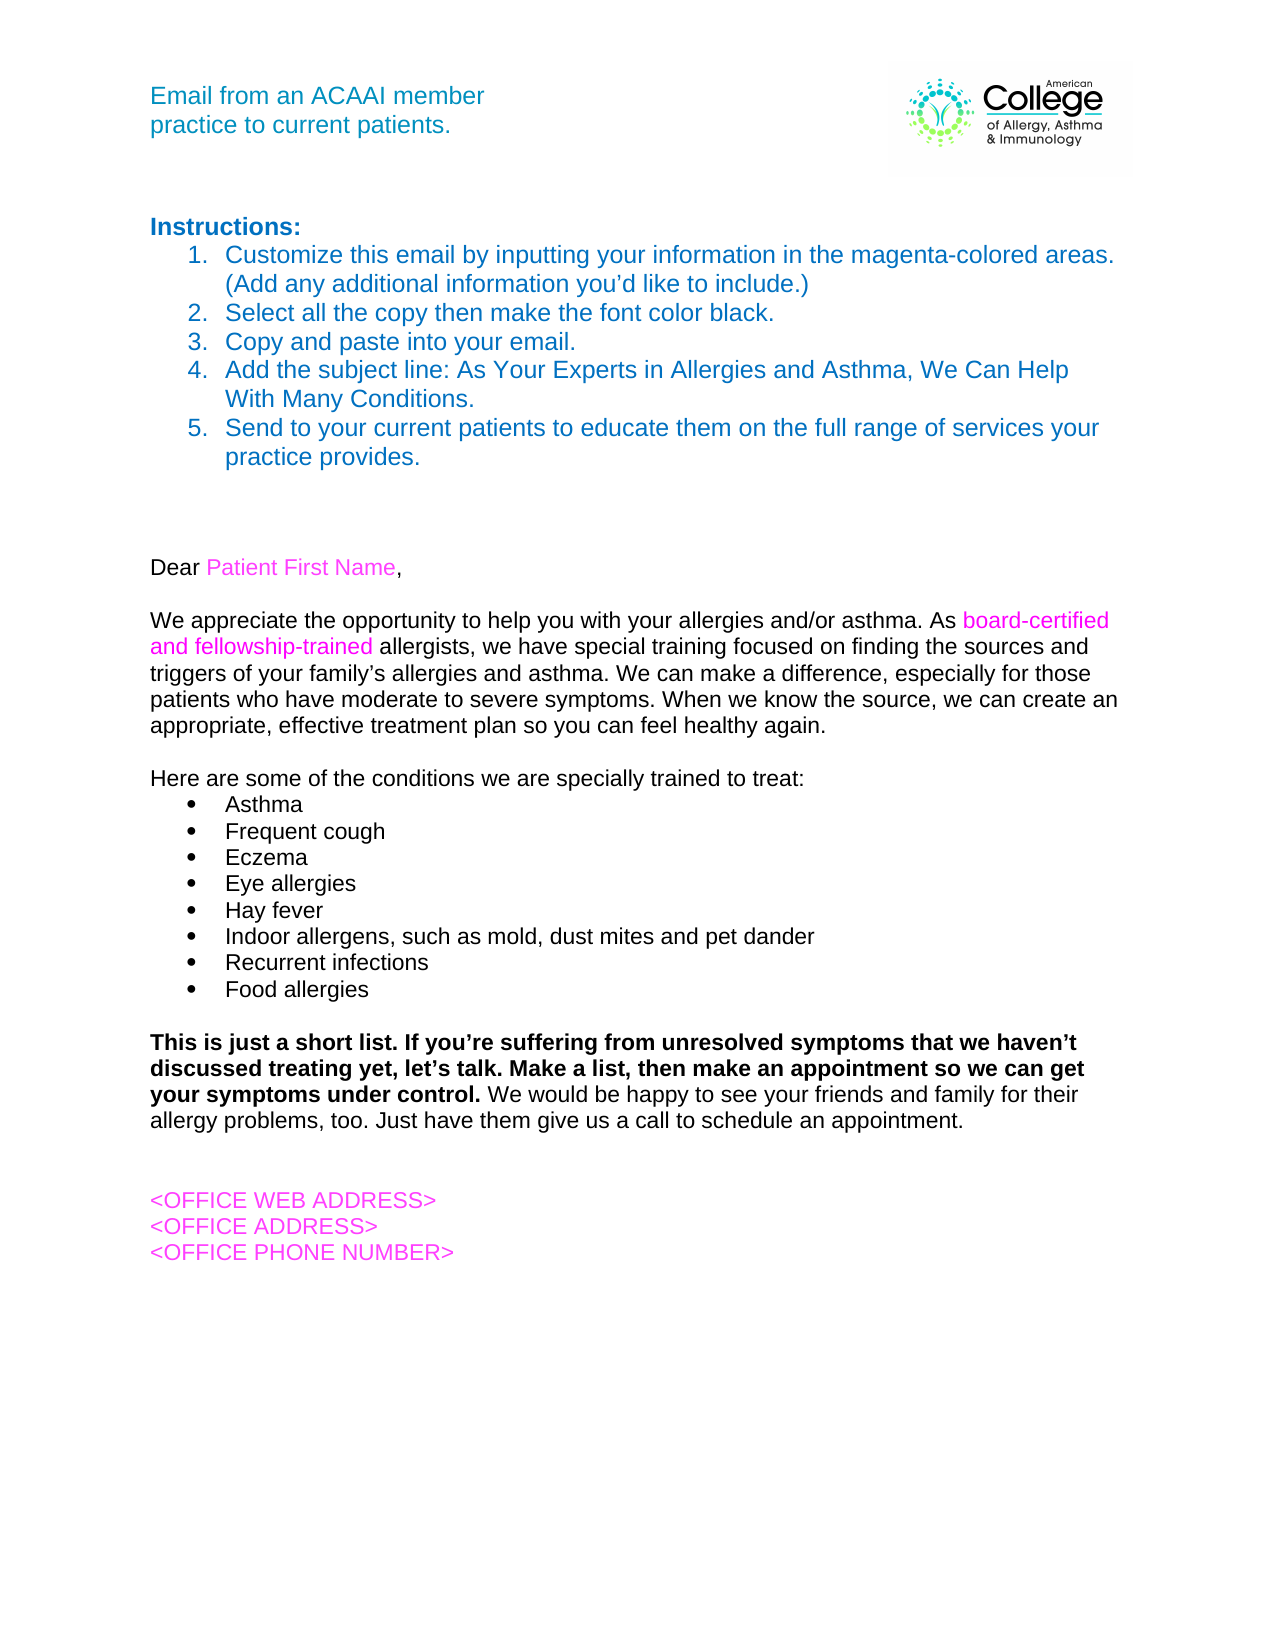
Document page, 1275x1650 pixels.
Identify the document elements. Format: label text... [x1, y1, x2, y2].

list Customize this email by inputting your information in the magenta-colored areas. (Add any additional information you’d like to include.) [187, 240, 1125, 298]
text We appreciate the opportunity to help you with your allergies and/or asthma. As board-certified and fellowship-trained allergists, we have special training focused on finding the sources and triggers of your family’s allergies and asthma. We can make a difference, especially for those patients who have moderate to severe symptoms. When we know the source, we can create an appropriate, effective treatment plan so you can feel healthy again. [150, 607, 1125, 738]
text This is just a short list. If you’re suffering from unresolved symptoms that we haven’t discussed treating yet, let’s talk. Make a list, then make an appointment so we can get your symptoms under control. We would be happy to see your friends and family for their allergy problems, too. Just have them give us a call to schedule an appointment. [150, 1028, 1125, 1134]
list Send to your current patients to educate them on the full range of services your practice provides. [187, 413, 1125, 470]
picture [887, 61, 1134, 177]
text Dear Patient First Name, [150, 554, 1125, 580]
list Food allergies [187, 976, 1125, 1002]
text Instructions: [150, 211, 1125, 240]
text <OFFICE ADDRESS> [150, 1213, 1125, 1239]
list Eczema [187, 844, 1125, 870]
list Indoor allergens, such as mold, dust mites and pet dander [187, 923, 1125, 949]
text <OFFICE WEB ADDRESS> [150, 1187, 1125, 1213]
text Here are some of the conditions we are specially trained to treat: [150, 765, 1125, 791]
list Asthma [187, 791, 1125, 818]
list Copy and paste into your email. [187, 326, 1125, 355]
list Recurrent infections [187, 949, 1125, 976]
list Eye allergies [187, 870, 1125, 897]
list Frequent cough [187, 818, 1125, 844]
text <OFFICE PHONE NUMBER> [150, 1239, 1125, 1266]
list Select all the copy then make the font color black. [187, 298, 1125, 326]
list Hay fever [187, 897, 1125, 923]
list Add the subject line: As Your Experts in Allergies and Asthma, We Can Help With Many Conditions. [187, 355, 1125, 413]
